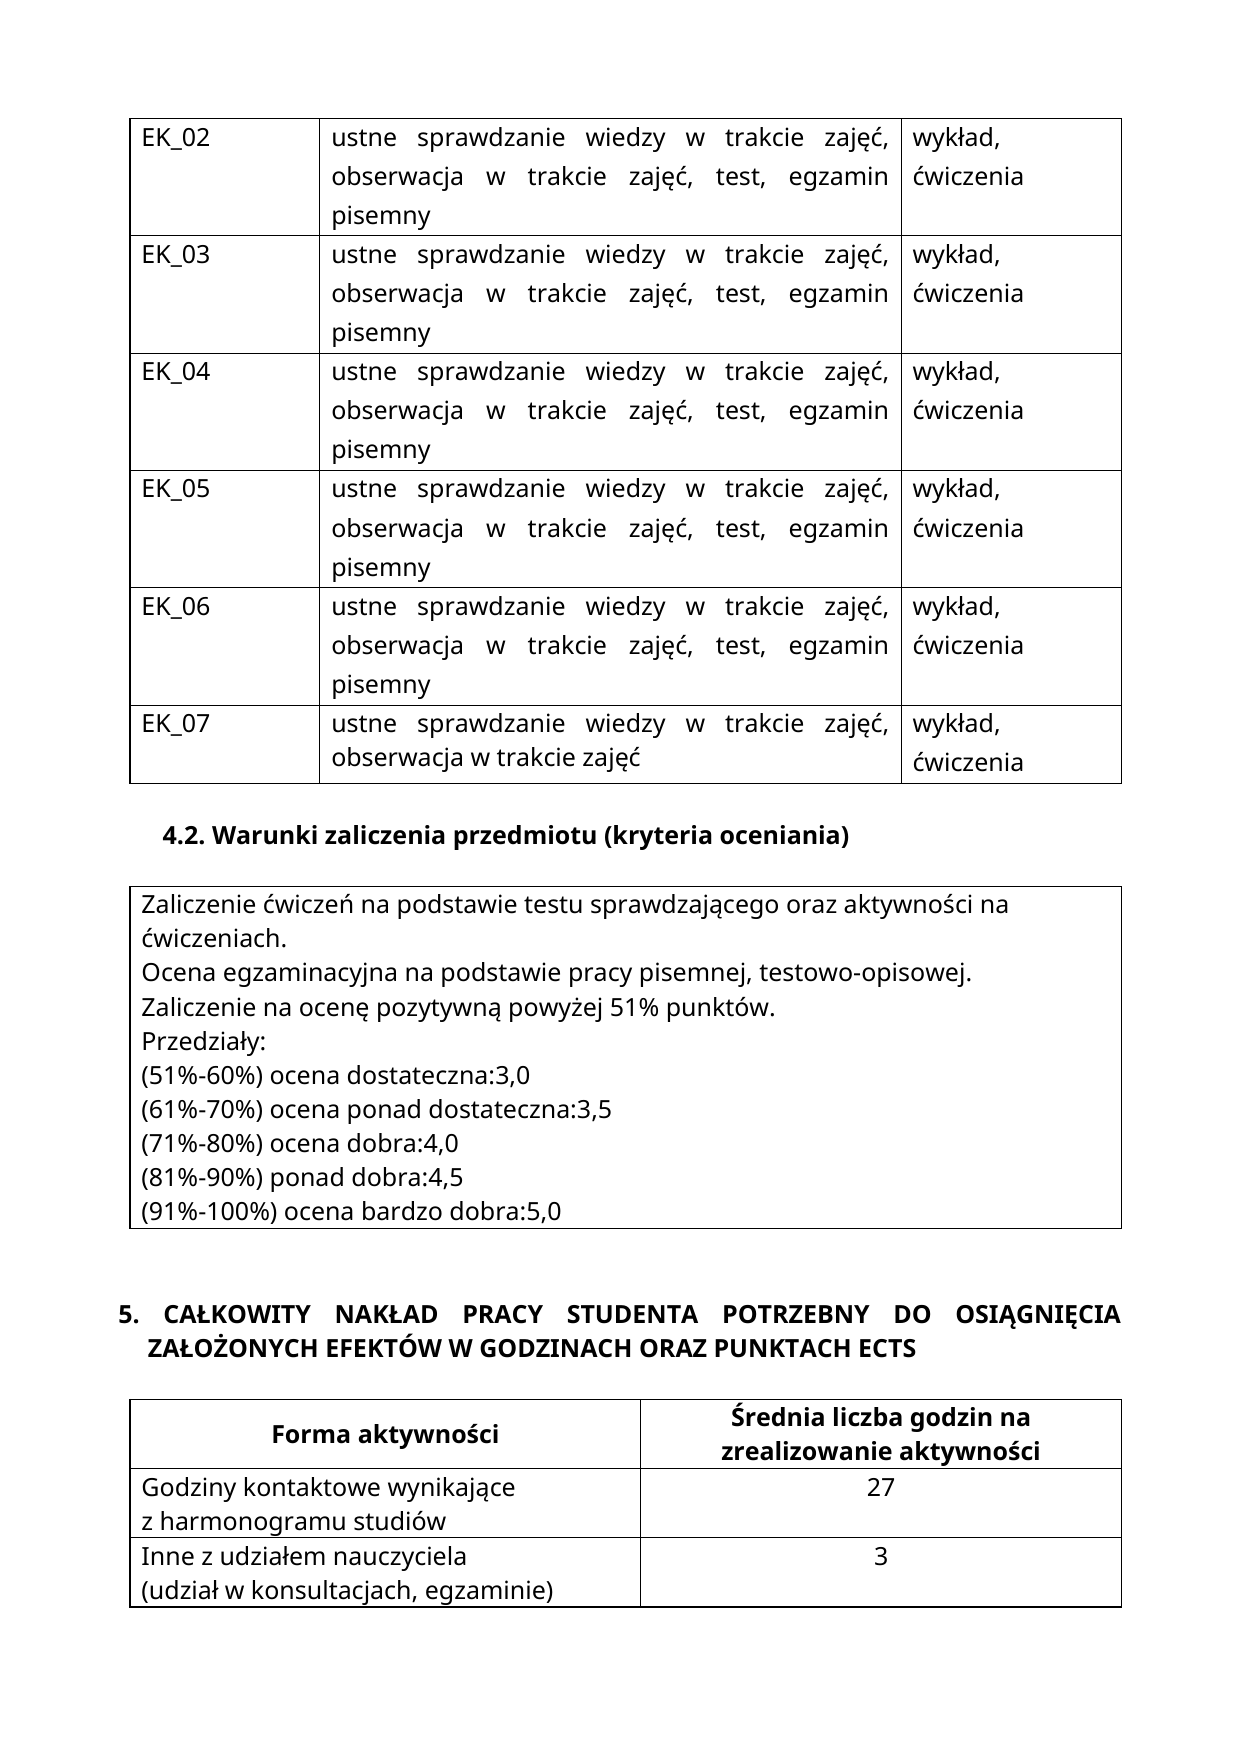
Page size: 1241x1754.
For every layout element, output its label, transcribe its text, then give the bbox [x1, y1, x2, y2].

table_cell EK_05 [131, 471, 319, 587]
text 4.2. Warunki zaliczenia przedmiotu (kryteria oceniania) [162, 818, 1122, 852]
table_cell EK_04 [131, 354, 319, 470]
table_cell ustne sprawdzanie wiedzy w trakcie zajęć, obserwacja w trakcie zajęć, test, egzamin pisemny [320, 471, 901, 587]
table_cell EK_06 [131, 588, 319, 704]
table_cell EK_07 [131, 706, 319, 783]
table_cell Inne z udziałem nauczyciela (udział w konsultacjach, egzaminie) [131, 1538, 640, 1606]
table_cell Godziny kontaktowe wynikające z harmonogramu studiów [131, 1469, 640, 1537]
table_cell EK_02 [131, 119, 319, 235]
table_cell 27 [641, 1469, 1121, 1537]
table_header Zaliczenie ćwiczeń na podstawie testu sprawdzającego oraz aktywności na ćwiczeniach. Ocena egzaminacyjna na podstawie pracy pisemnej, testowo-opisowej. Zaliczenie na ocenę pozytywną powyżej 51% punktów. Przedziały: (51%-60%) ocena dostateczna:3,0 (61%-70%) ocena ponad dostateczna:3,5 (71%-80%) ocena dobra:4,0 (81%-90%) ponad dobra:4,5 (91%-100%) ocena bardzo dobra:5,0 [131, 887, 1121, 1228]
table_cell wykład, ćwiczenia [902, 471, 1121, 587]
table_cell ustne sprawdzanie wiedzy w trakcie zajęć, obserwacja w trakcie zajęć, test, egzamin pisemny [320, 588, 901, 704]
table_cell wykład, ćwiczenia [902, 236, 1121, 353]
text 5. CAŁKOWITY NAKŁAD PRACY STUDENTA POTRZEBNY DO OSIĄGNIĘCIA ZAŁOŻONYCH EFEKTÓW W GODZINACH ORAZ PUNKTACH ECTS [118, 1297, 1122, 1365]
table_cell ustne sprawdzanie wiedzy w trakcie zajęć, obserwacja w trakcie zajęć [320, 706, 901, 783]
table_header Średnia liczba godzin na zrealizowanie aktywności [641, 1400, 1121, 1468]
table_cell wykład, ćwiczenia [902, 588, 1121, 704]
table_cell wykład, ćwiczenia [902, 354, 1121, 470]
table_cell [320, 119, 901, 235]
table_header Forma aktywności [131, 1400, 640, 1468]
table_cell 3 [641, 1538, 1121, 1606]
table_cell wykład, ćwiczenia [902, 119, 1121, 235]
table_cell ustne sprawdzanie wiedzy w trakcie zajęć, obserwacja w trakcie zajęć, test, egzamin pisemny [320, 354, 901, 470]
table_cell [320, 236, 901, 353]
table_cell wykład, ćwiczenia [902, 706, 1121, 783]
table_cell EK_03 [131, 236, 319, 353]
